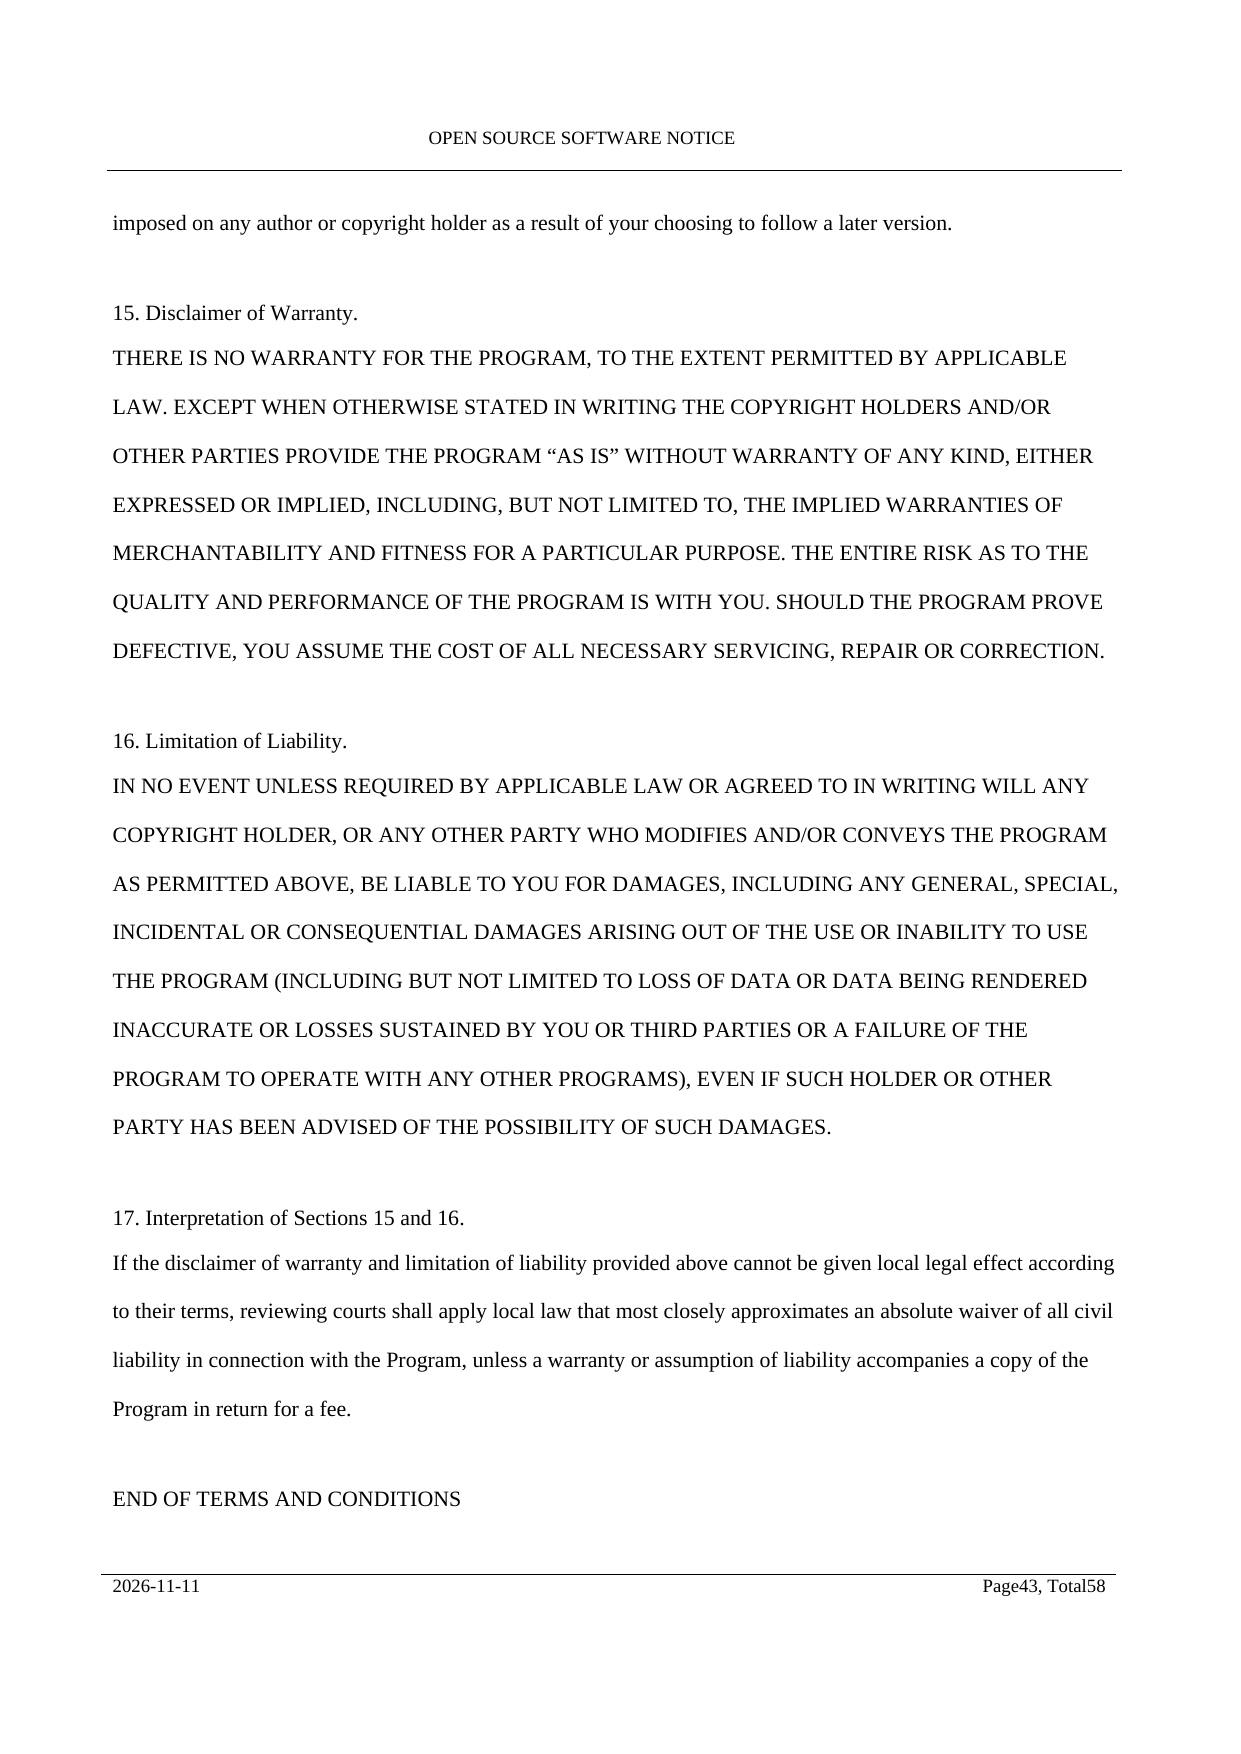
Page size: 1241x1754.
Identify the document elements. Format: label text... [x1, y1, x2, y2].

text 17. Interpretation of Sections 15 and 16. [112, 1201, 1128, 1233]
text 15. Disclaimer of Warranty. [112, 297, 1128, 329]
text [112, 206, 1128, 239]
text END OF TERMS AND CONDITIONS [112, 1482, 1128, 1515]
text THERE IS NO WARRANTY FOR THE PROGRAM, TO THE EXTENT PERMITTED BY APPLICABLE LAW. EXCEPT WHEN OTHERWISE STATED IN WRITING THE COPYRIGHT HOLDERS AND/OR OTHER PARTIES PROVIDE THE PROGRAM “AS IS” WITHOUT WARRANTY OF ANY KIND, EITHER EXPRESSED OR IMPLIED, INCLUDING, BUT NOT LIMITED TO, THE IMPLIED WARRANTIES OF MERCHANTABILITY AND FITNESS FOR A PARTICULAR PURPOSE. THE ENTIRE RISK AS TO THE QUALITY AND PERFORMANCE OF THE PROGRAM IS WITH YOU. SHOULD THE PROGRAM PROVE DEFECTIVE, YOU ASSUME THE COST OF ALL NECESSARY SERVICING, REPAIR OR CORRECTION. [112, 342, 1128, 667]
text 16. Limitation of Liability. [112, 724, 1128, 757]
text If the disclaimer of warranty and limitation of liability provided above cannot be given local legal effect according to their terms, reviewing courts shall apply local law that most closely approximates an absolute waiver of all civil liability in connection with the Program, unless a warranty or assumption of liability accompanies a copy of the Program in return for a fee. [112, 1246, 1128, 1425]
text IN NO EVENT UNLESS REQUIRED BY APPLICABLE LAW OR AGREED TO IN WRITING WILL ANY COPYRIGHT HOLDER, OR ANY OTHER PARTY WHO MODIFIES AND/OR CONVEYS THE PROGRAM AS PERMITTED ABOVE, BE LIABLE TO YOU FOR DAMAGES, INCLUDING ANY GENERAL, SPECIAL, INCIDENTAL OR CONSEQUENTIAL DAMAGES ARISING OUT OF THE USE OR INABILITY TO USE THE PROGRAM (INCLUDING BUT NOT LIMITED TO LOSS OF DATA OR DATA BEING RENDERED INACCURATE OR LOSSES SUSTAINED BY YOU OR THIRD PARTIES OR A FAILURE OF THE PROGRAM TO OPERATE WITH ANY OTHER PROGRAMS), EVEN IF SUCH HOLDER OR OTHER PARTY HAS BEEN ADVISED OF THE POSSIBILITY OF SUCH DAMAGES. [112, 769, 1128, 1143]
